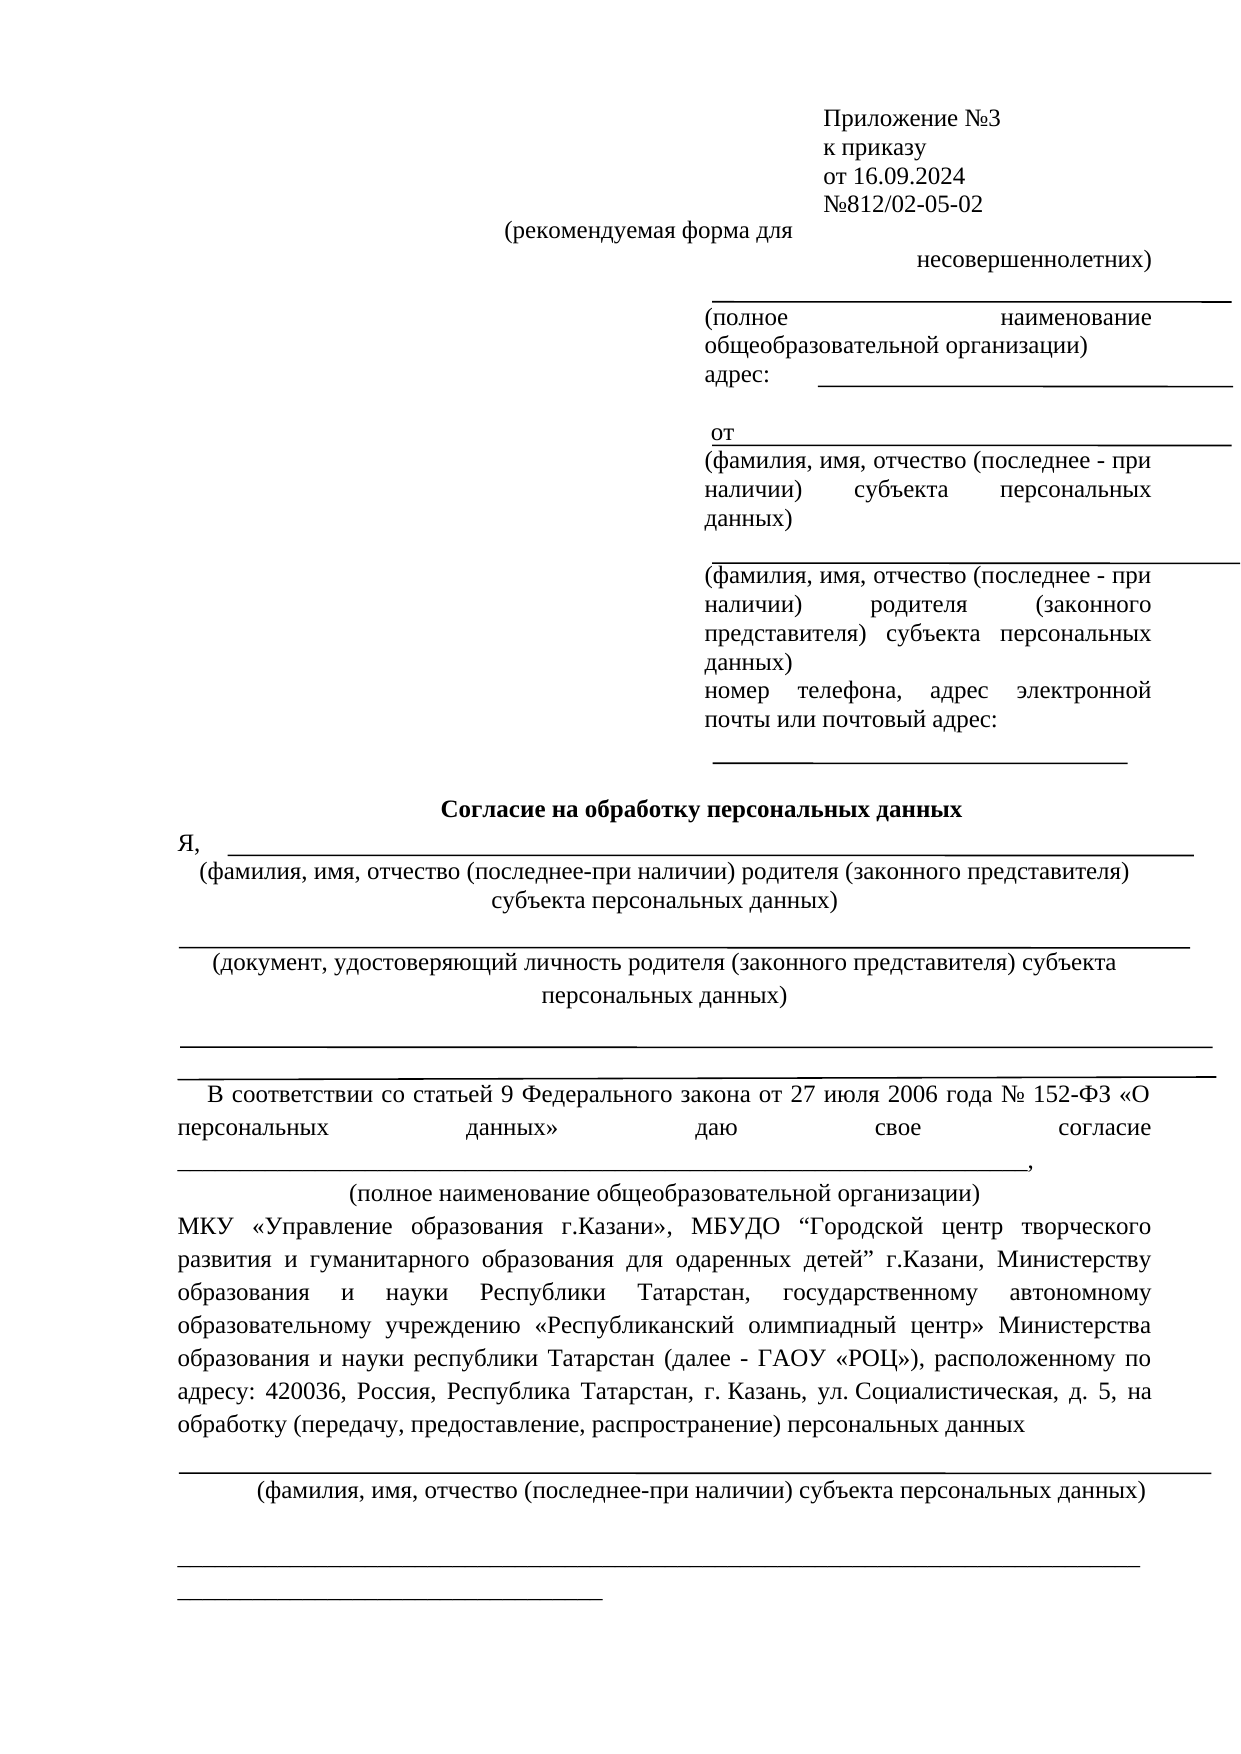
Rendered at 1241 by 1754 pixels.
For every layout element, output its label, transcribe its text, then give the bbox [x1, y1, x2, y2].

text (полное наименование общеобразовательной организации) [177, 1178, 1152, 1207]
text от [704, 417, 1152, 445]
text МКУ «Управление образования г.Казани», МБУДО “Городской центр творческого развития и гуманитарного образования для одаренных детей” г.Казани, Министерству образования и науки Республики Татарстан, государственному автономному образовательному учреждению «Республиканский олимпиадный центр» Министерства образования и науки республики Татарстан (далее - ГАОУ «РОЦ»), расположенному по адресу: 420036, Россия, Республика Татарстан, г. Казань, ул. Социалистическая, д. 5, на обработку (передачу, предоставление, распространение) персональных данных [177, 1211, 1152, 1438]
text Согласие на обработку персональных данных [177, 794, 1152, 823]
text (фамилия, имя, отчество (последнее - при наличии) субъекта персональных данных) [704, 445, 1152, 532]
text номер телефона, адрес электронной почты или почтовый адрес: [704, 675, 1152, 733]
text Я, [177, 828, 1152, 856]
text (фамилия, имя, отчество (последнее - при наличии) родителя (законного представителя) субъекта персональных данных) [704, 560, 1152, 675]
text (документ, удостоверяющий личность родителя (законного представителя) субъекта персональных данных) [177, 947, 1152, 1009]
text (фамилия, имя, отчество (последнее-при наличии) родителя (законного представителя) субъекта персональных данных) [177, 856, 1152, 914]
table_header Приложение №3 к приказу от 16.09.2024 №812/02-05-02 [812, 103, 1133, 218]
text В соответствии со статьей 9 Федерального закона от 27 июля 2006 года № 152-ФЗ «О персональных данных» даю свое согласие ____________________________________________________________________, [177, 1079, 1152, 1174]
text (фамилия, имя, отчество (последнее-при наличии) субъекта персональных данных) [177, 1475, 1152, 1504]
text (полное наименование общеобразовательной организации) [704, 302, 1152, 359]
text (рекомендуемая форма для несовершеннолетних) [177, 215, 1152, 273]
text адрес: [704, 359, 1152, 388]
text _______________________________________________________________________________________________________________ [177, 1541, 1152, 1603]
